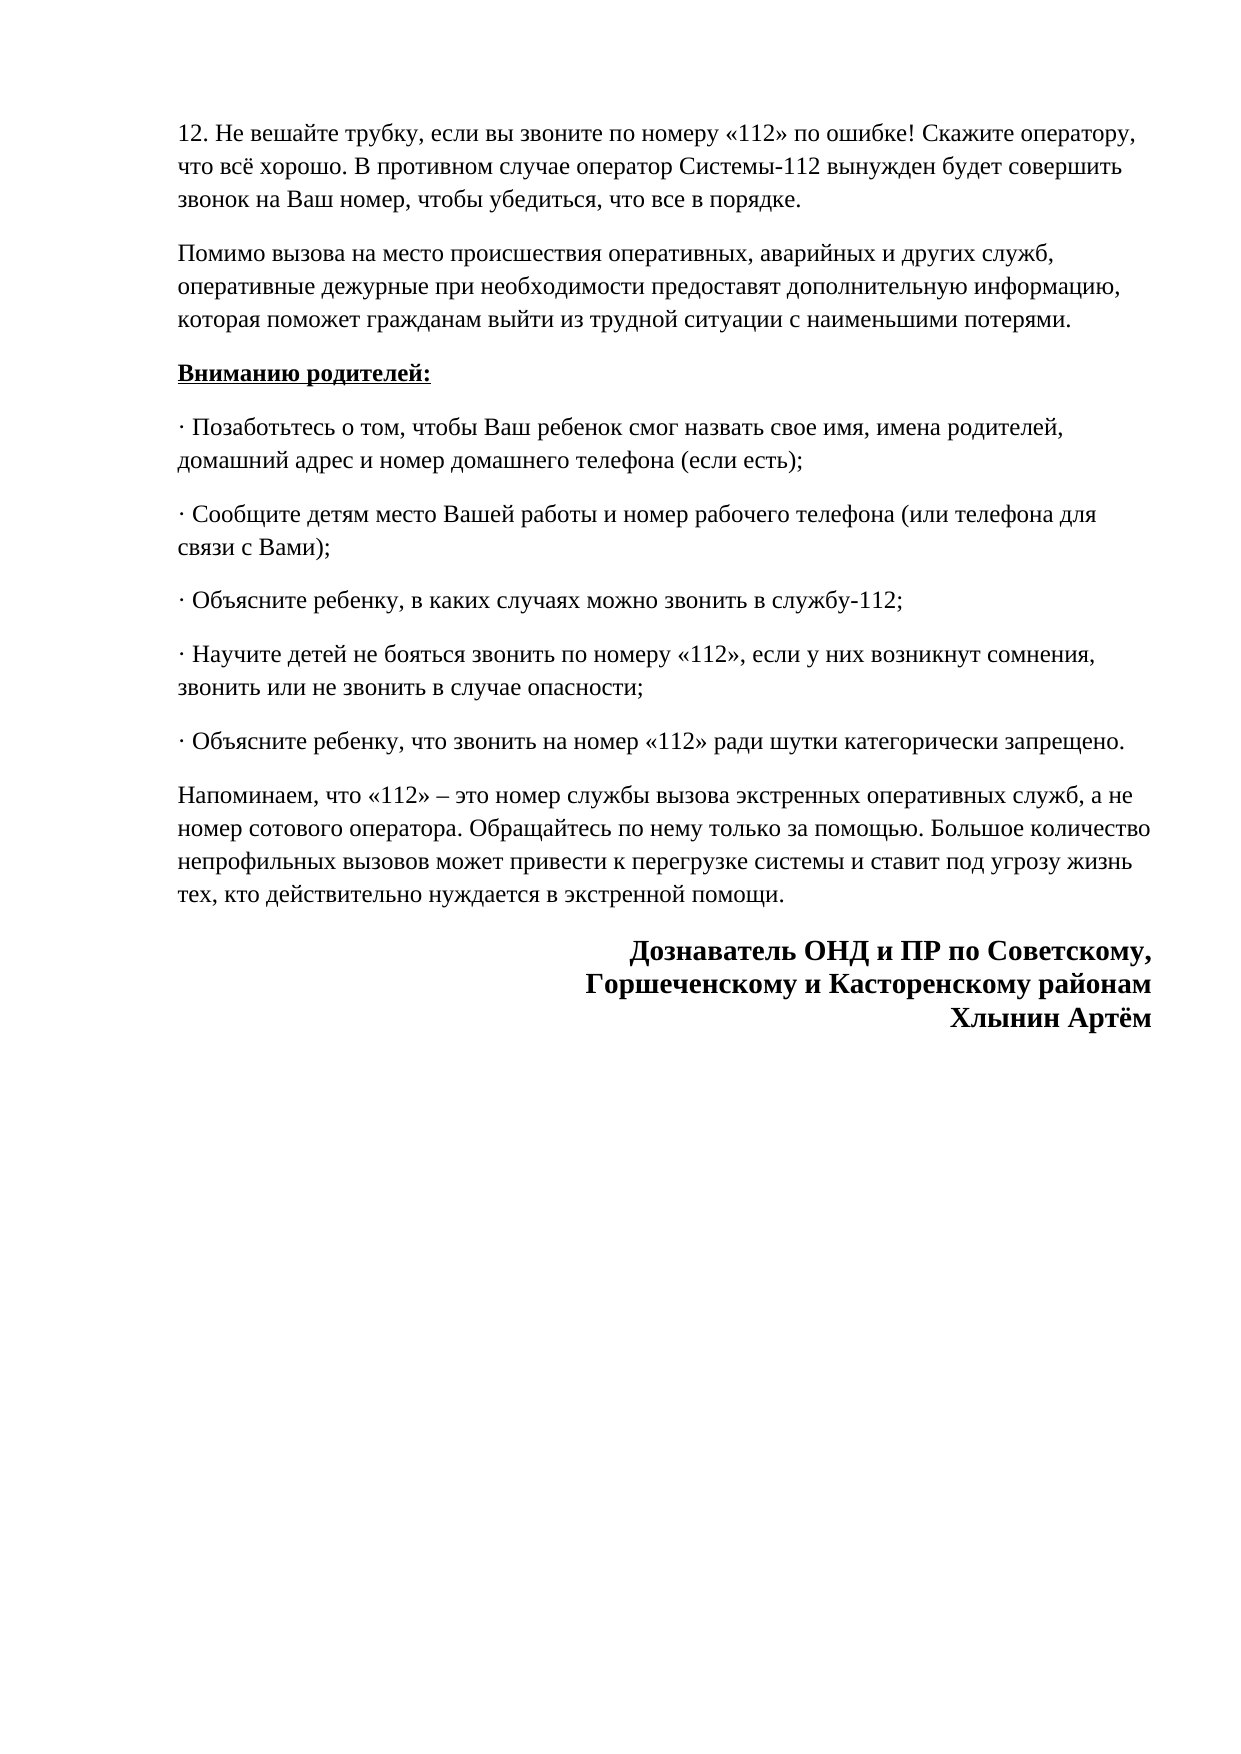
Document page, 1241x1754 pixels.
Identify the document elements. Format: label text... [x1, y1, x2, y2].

text Хлынин Артём [177, 1000, 1152, 1034]
text · Позаботьтесь о том, чтобы Ваш ребенок смог назвать свое имя, имена родителей, домашний адрес и номер домашнего телефона (если есть); [177, 412, 1152, 473]
text Напоминаем, что «112» – это номер службы вызова экстренных оперативных служб, а не номер сотового оператора. Обращайтесь по нему только за помощью. Большое количество непрофильных вызовов может привести к перегрузке системы и ставит под угрозу жизнь тех, кто действительно нуждается в экстренной помощи. [177, 780, 1152, 908]
text Горшеченскому и Касторенскому районам [177, 967, 1152, 1000]
text 12. Не вешайте трубку, если вы звоните по номеру «112» по ошибке! Скажите оператору, что всё хорошо. В противном случае оператор Системы-112 вынужден будет совершить звонок на Ваш номер, чтобы убедиться, что все в порядке. [177, 118, 1152, 213]
text · Научите детей не бояться звонить по номеру «112», если у них возникнут сомнения, звонить или не звонить в случае опасности; [177, 639, 1152, 701]
text · Объясните ребенку, что звонить на номер «112» ради шутки категорически запрещено. [177, 726, 1152, 755]
text Помимо вызова на место происшествия оперативных, аварийных и других служб, оперативные дежурные при необходимости предоставят дополнительную информацию, которая поможет гражданам выйти из трудной ситуации с наименьшими потерями. [177, 238, 1152, 333]
text · Сообщите детям место Вашей работы и номер рабочего телефона (или телефона для связи с Вами); [177, 499, 1152, 560]
text Дознаватель ОНД и ПР по Советскому, [177, 933, 1152, 967]
text · Объясните ребенку, в каких случаях можно звонить в службу-112; [177, 586, 1152, 614]
text Вниманию родителей: [177, 358, 1152, 387]
